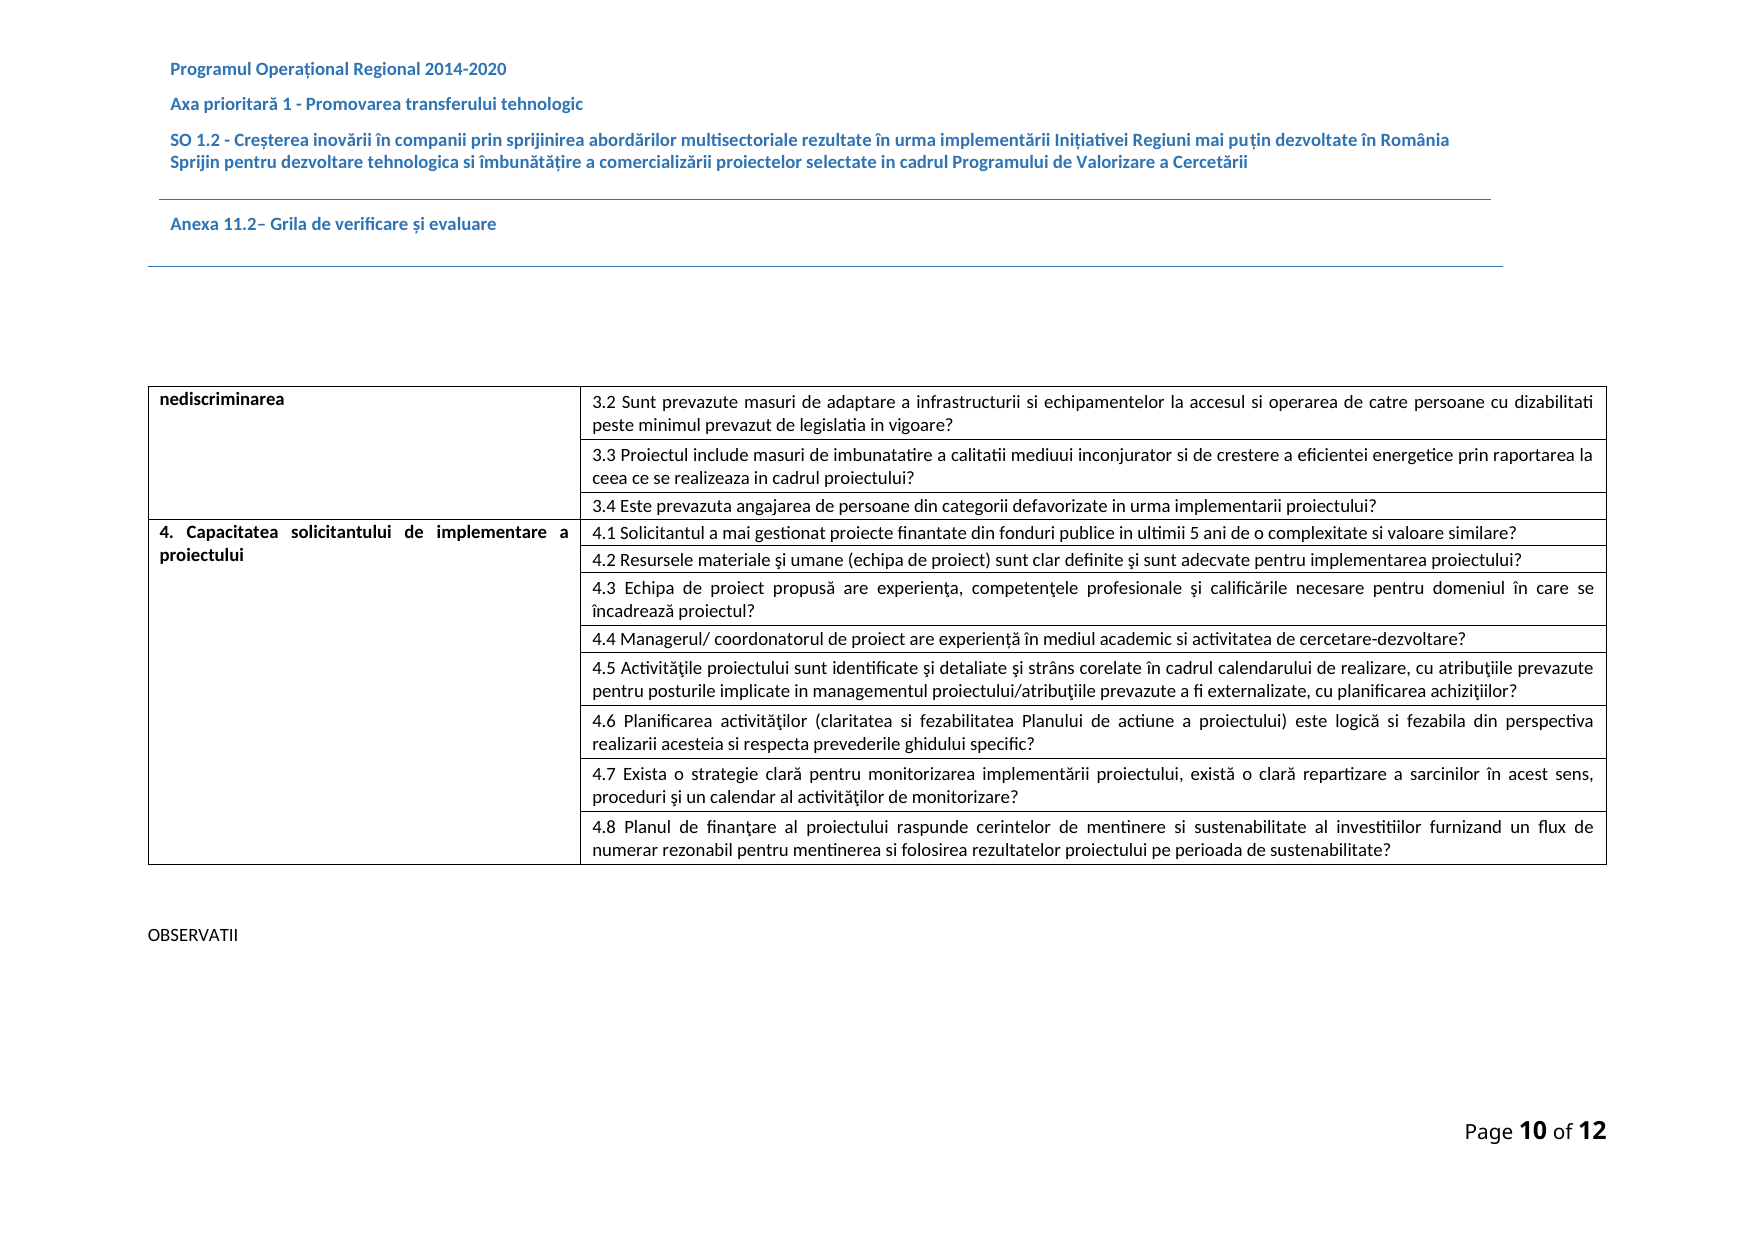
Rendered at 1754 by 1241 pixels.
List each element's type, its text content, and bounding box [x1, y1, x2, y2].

table_cell 3. Respectarea principiilor privind dezvoltarea durabila, egalitatea de sanse, de gen si nediscriminarea [149, 387, 580, 519]
table_cell 3.3 Proiectul include masuri de imbunatatire a calitatii mediuui inconjurator si de crestere a eficientei energetice prin raportarea la ceea ce se realizeaza in cadrul proiectului? [581, 440, 1606, 492]
table_cell 4.1 Solicitantul a mai gestionat proiecte finantate din fonduri publice in ultimii 5 ani de o complexitate si valoare similare? [581, 520, 1606, 545]
table_cell 4.4 Managerul/ coordonatorul de proiect are experiență în mediul academic si activitatea de cercetare-dezvoltare? [581, 626, 1606, 652]
table_cell 4.8 Planul de finanţare al proiectului raspunde cerintelor de mentinere si sustenabilitate al investitiilor furnizand un flux de numerar rezonabil pentru mentinerea si folosirea rezultatelor proiectului pe perioada de sustenabilitate? [581, 812, 1606, 864]
table_cell 4.7 Exista o strategie clară pentru monitorizarea implementării proiectului, există o clară repartizare a sarcinilor în acest sens, proceduri şi un calendar al activităţilor de monitorizare? [581, 759, 1606, 811]
table_cell 4.2 Resursele materiale şi umane (echipa de proiect) sunt clar definite şi sunt adecvate pentru implementarea proiectului? [581, 546, 1606, 572]
text OBSERVATII [148, 923, 1606, 946]
table_cell 4.6 Planificarea activităţilor (claritatea si fezabilitatea Planului de actiune a proiectului) este logică si fezabila din perspectiva realizarii acesteia si respecta prevederile ghidului specific? [581, 706, 1606, 758]
table_cell 4. Capacitatea solicitantului de implementare a proiectului [149, 520, 580, 864]
table_cell 4.5 Activităţile proiectului sunt identificate şi detaliate şi strâns corelate în cadrul calendarului de realizare, cu atribuţiile prevazute pentru posturile implicate in managementul proiectului/atribuţiile prevazute a fi externalizate, cu planificarea achiziţiilor? [581, 653, 1606, 705]
table_cell 3.4 Este prevazuta angajarea de persoane din categorii defavorizate in urma implementarii proiectului? [581, 493, 1606, 519]
table_cell 3.2 Sunt prevazute masuri de adaptare a infrastructurii si echipamentelor la accesul si operarea de catre persoane cu dizabilitati peste minimul prevazut de legislatia in vigoare? [581, 387, 1606, 439]
table_cell 4.3 Echipa de proiect propusă are experienţa, competenţele profesionale şi calificările necesare pentru domeniul în care se încadrează proiectul? [581, 573, 1606, 625]
